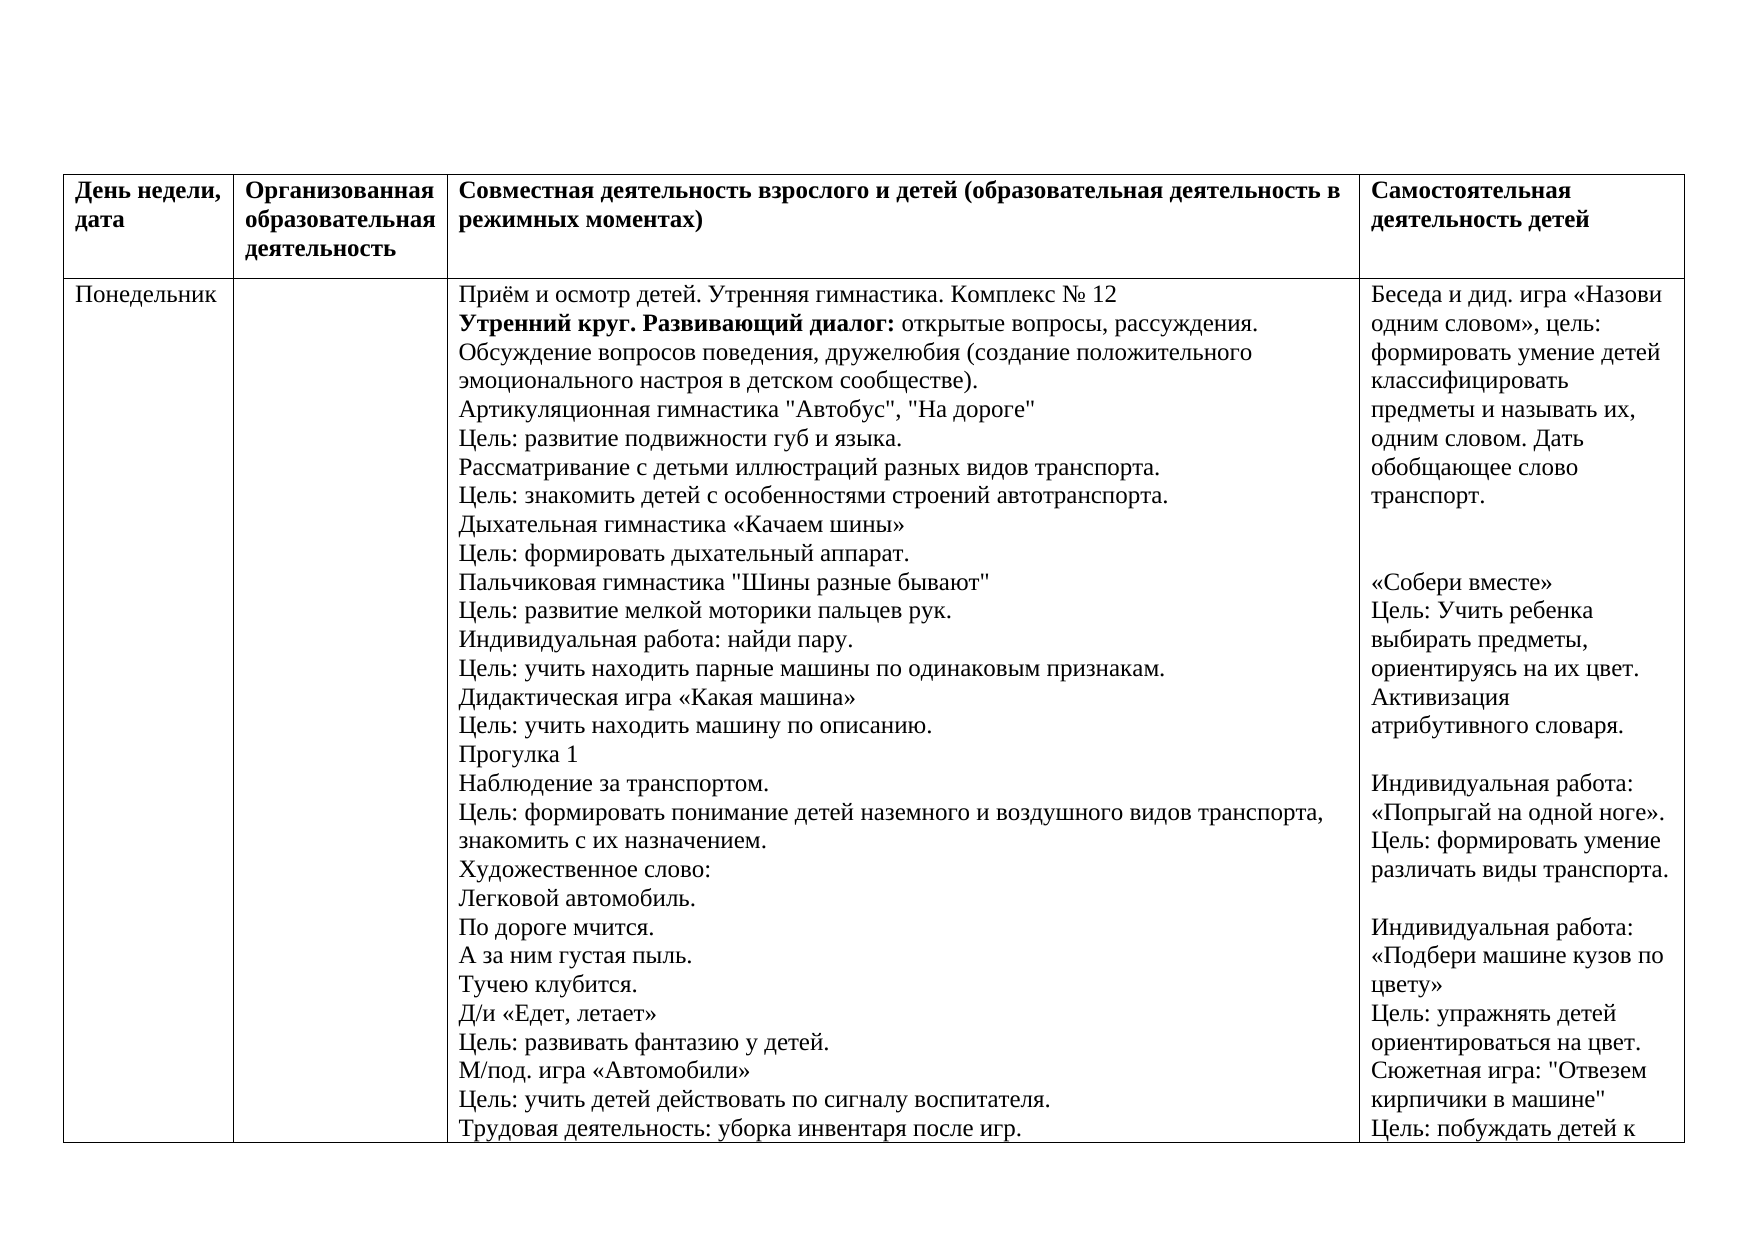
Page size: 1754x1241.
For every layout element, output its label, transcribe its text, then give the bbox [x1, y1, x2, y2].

table_header Организованная образовательная деятельность [234, 175, 447, 278]
table_header День недели, дата [64, 175, 233, 278]
table_cell [234, 279, 447, 1142]
table_cell Понедельник [64, 279, 233, 1142]
table_header Самостоятельная деятельность детей [1360, 175, 1684, 278]
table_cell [448, 279, 1359, 1142]
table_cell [1360, 279, 1684, 1142]
table_header Совместная деятельность взрослого и детей (образовательная деятельность в режимных моментах) [448, 175, 1359, 278]
